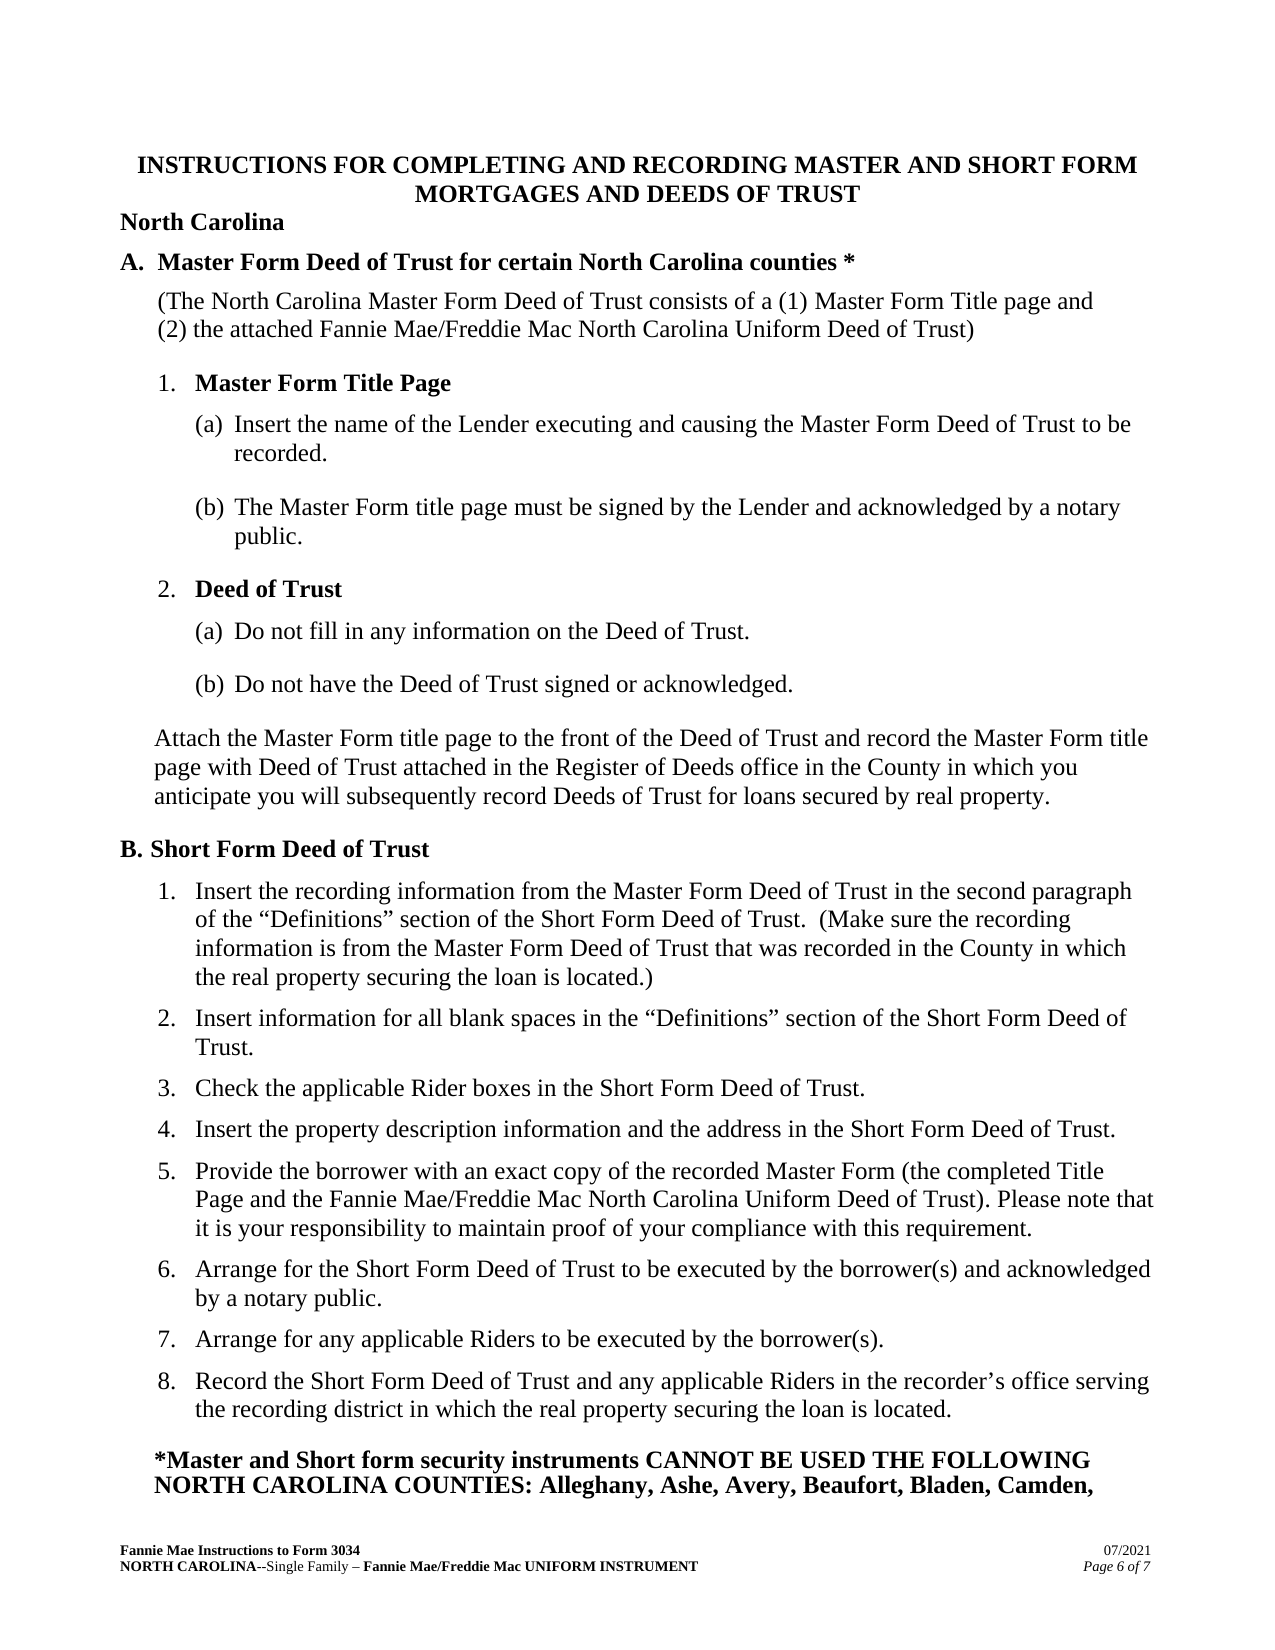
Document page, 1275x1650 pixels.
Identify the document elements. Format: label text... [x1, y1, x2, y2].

text INSTRUCTIONS FOR COMPLETING AND RECORDING MASTER AND SHORT FORM [120, 150, 1155, 179]
text (The North Carolina Master Form Deed of Trust consists of a (1) Master Form Title page and (2) the attached Fannie Mae/Freddie Mac North Carolina Uniform Deed of Trust) [120, 286, 1155, 343]
list Master Form Title Page [157, 368, 1155, 397]
text A. Master Form Deed of Trust for certain counties * [120, 247, 1155, 275]
list Insert the property description information and the address in the Short Form Deed of Trust. [157, 1114, 1155, 1143]
list Record the Short Form Deed of Trust and any applicable Riders in the recorder’s office serving the recording district in which the real property securing the loan is located. [157, 1366, 1155, 1423]
list Provide the borrower with an exact copy of the recorded Master Form (the completed Title Page and the Fannie Mae/Freddie Mac North Carolina Uniform Deed of Trust). Please note that it is your responsibility to maintain proof of your compliance with this requirement. [157, 1156, 1155, 1242]
list Arrange for the Short Form Deed of Trust to be executed by the borrower(s) and acknowledged by a notary public. [157, 1254, 1155, 1312]
text Attach the Master Form title page to the front of the Deed of Trust and record the Master Form title page with Deed of Trust attached in the Register of Deeds office in the County in which you anticipate you will subsequently record Deeds of Trust for loans secured by real property. [154, 723, 1155, 809]
list The Master Form title page must be signed by the Lender and acknowledged by a notary public. [195, 492, 1155, 549]
list Arrange for any applicable Riders to be executed by the borrower(s). [157, 1324, 1155, 1353]
list Check the applicable Rider boxes in the Short Form Deed of Trust. [157, 1073, 1155, 1102]
list Do not have the Deed of Trust signed or acknowledged. [195, 669, 1155, 698]
text B. Short Form Deed of Trust [120, 834, 1155, 863]
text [154, 1448, 1155, 1498]
list Insert the recording information from the Master Form Deed of Trust in the second paragraph of the “Definitions” section of the Short Form Deed of Trust. (Make sure the recording information is from the Master Form Deed of Trust that was recorded in the County in which the real property securing the loan is located.) [157, 876, 1155, 991]
list Do not fill in any information on the Deed of Trust. [195, 616, 1155, 644]
list Deed of Trust [157, 574, 1155, 603]
list Insert information for all blank spaces in the “Definitions” section of the Short Form Deed of Trust. [157, 1003, 1155, 1061]
text MORTGAGES AND DEEDS OF TRUST [120, 179, 1155, 207]
list Insert the name of the Lender executing and causing the Master Form Deed of Trust to be recorded. [195, 409, 1155, 467]
